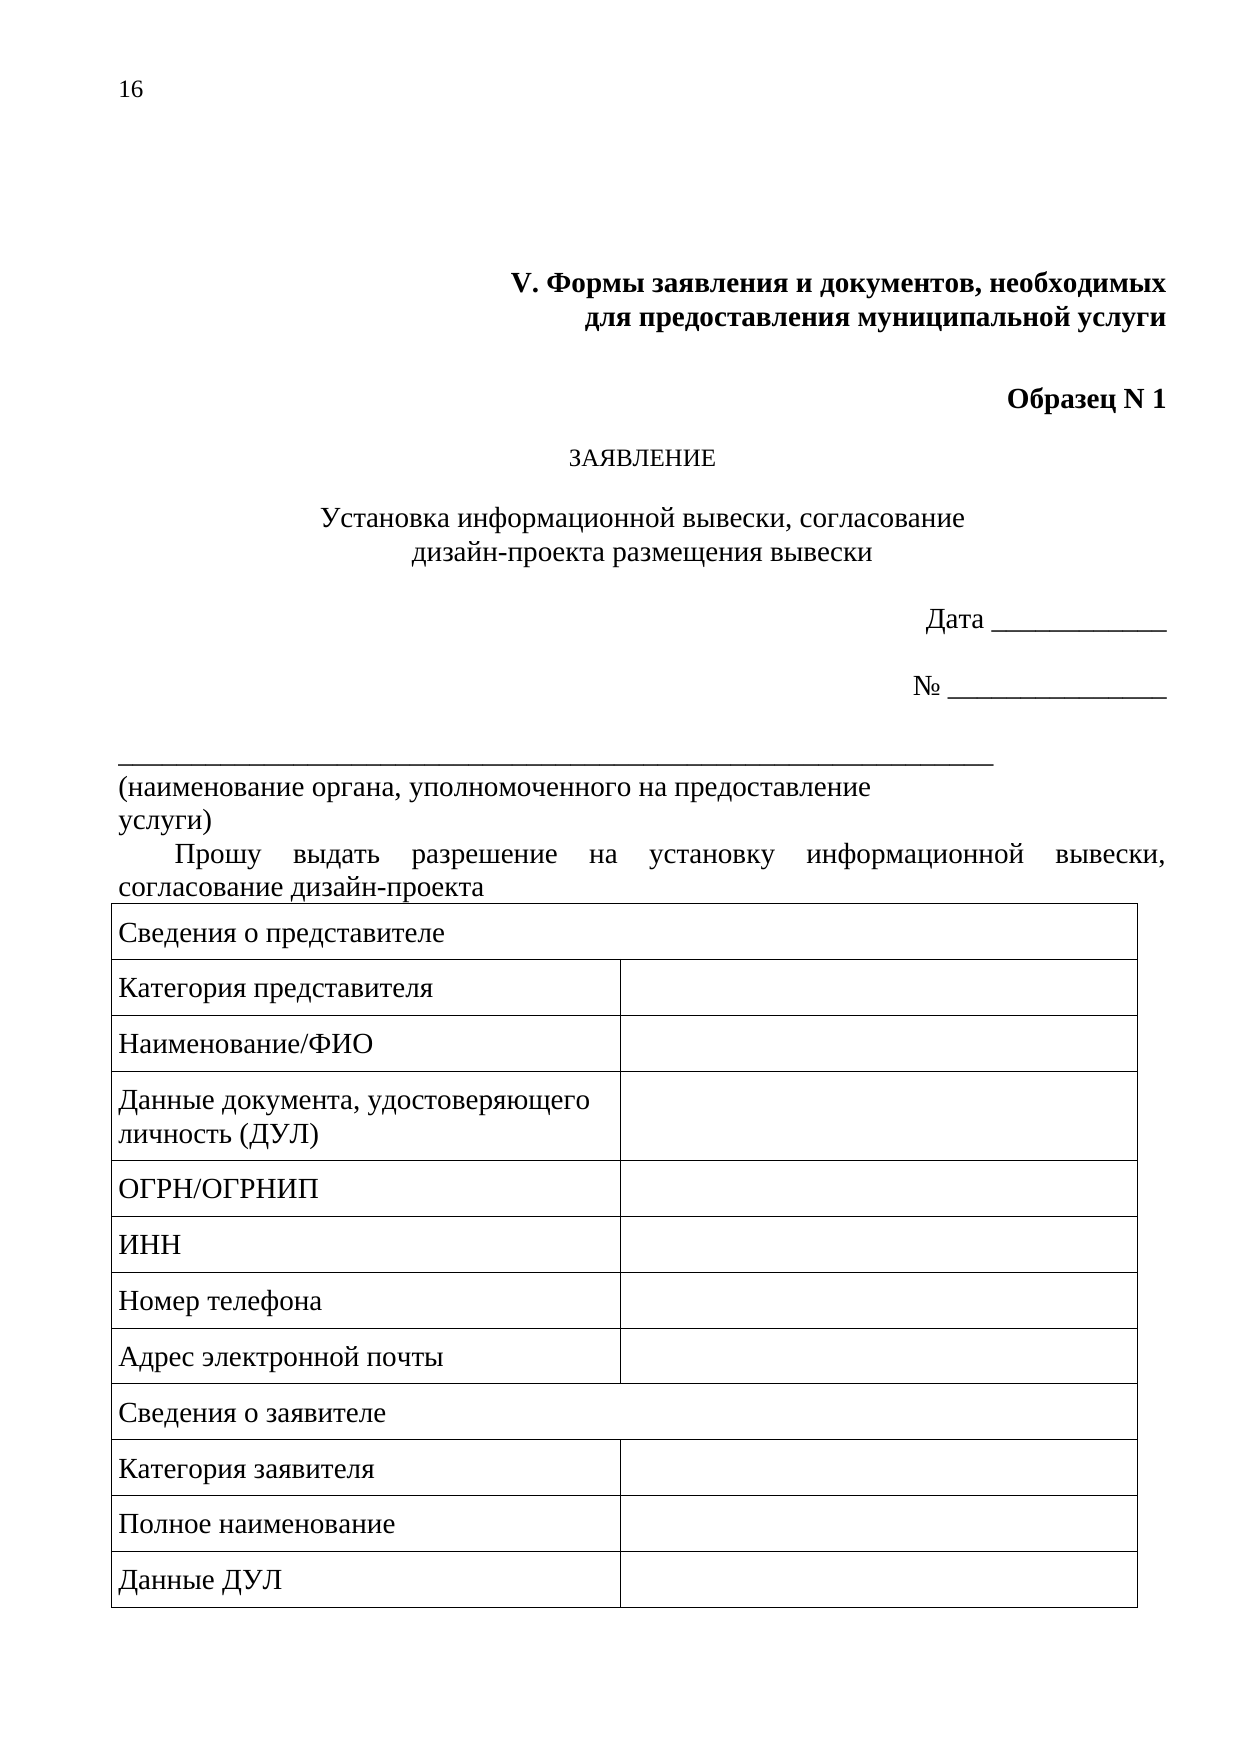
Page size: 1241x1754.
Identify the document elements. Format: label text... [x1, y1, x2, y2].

table_cell [621, 1217, 1137, 1272]
table_cell [621, 1072, 1137, 1160]
table_cell Категория заявителя [112, 1440, 620, 1495]
table_cell [621, 1496, 1137, 1551]
text ЗАЯВЛЕНИЕ [118, 443, 1166, 472]
table_cell [621, 1440, 1137, 1495]
text ____________________________________________________________ [118, 735, 1166, 769]
text № _______________ [118, 668, 1166, 702]
table_cell Адрес электронной почты [112, 1329, 620, 1383]
table_cell Категория представителя [112, 960, 620, 1015]
text услуги) [118, 802, 1166, 836]
table_cell Номер телефона [112, 1273, 620, 1327]
table_cell [621, 1329, 1137, 1383]
table_cell [621, 1273, 1137, 1327]
table_cell [621, 1552, 1137, 1607]
text Установка информационной вывески, согласование [118, 501, 1166, 534]
table_cell [621, 1016, 1137, 1071]
text для предоставления муниципальной услуги [118, 299, 1166, 333]
text Образец N 1 [118, 381, 1166, 414]
table_cell [621, 960, 1137, 1015]
table_cell ОГРН/ОГРНИП [112, 1161, 620, 1216]
table_cell Полное наименование [112, 1496, 620, 1551]
text (наименование органа, уполномоченного на предоставление [118, 769, 1166, 802]
text дизайн-проекта размещения вывески [118, 534, 1166, 568]
table_header Сведения о представителе [112, 904, 1137, 959]
table_cell Данные документа, удостоверяющего личность (ДУЛ) [112, 1072, 620, 1160]
text V. Формы заявления и документов, необходимых [118, 266, 1166, 299]
text Дата ____________ [118, 601, 1166, 635]
table_cell Данные ДУЛ [112, 1552, 620, 1607]
table_cell Сведения о заявителе [112, 1384, 1137, 1439]
text Прошу выдать разрешение на установку информационной вывески, согласование дизайн-проекта [118, 836, 1166, 903]
table_cell [621, 1161, 1137, 1216]
table_cell ИНН [112, 1217, 620, 1272]
table_cell Наименование/ФИО [112, 1016, 620, 1071]
